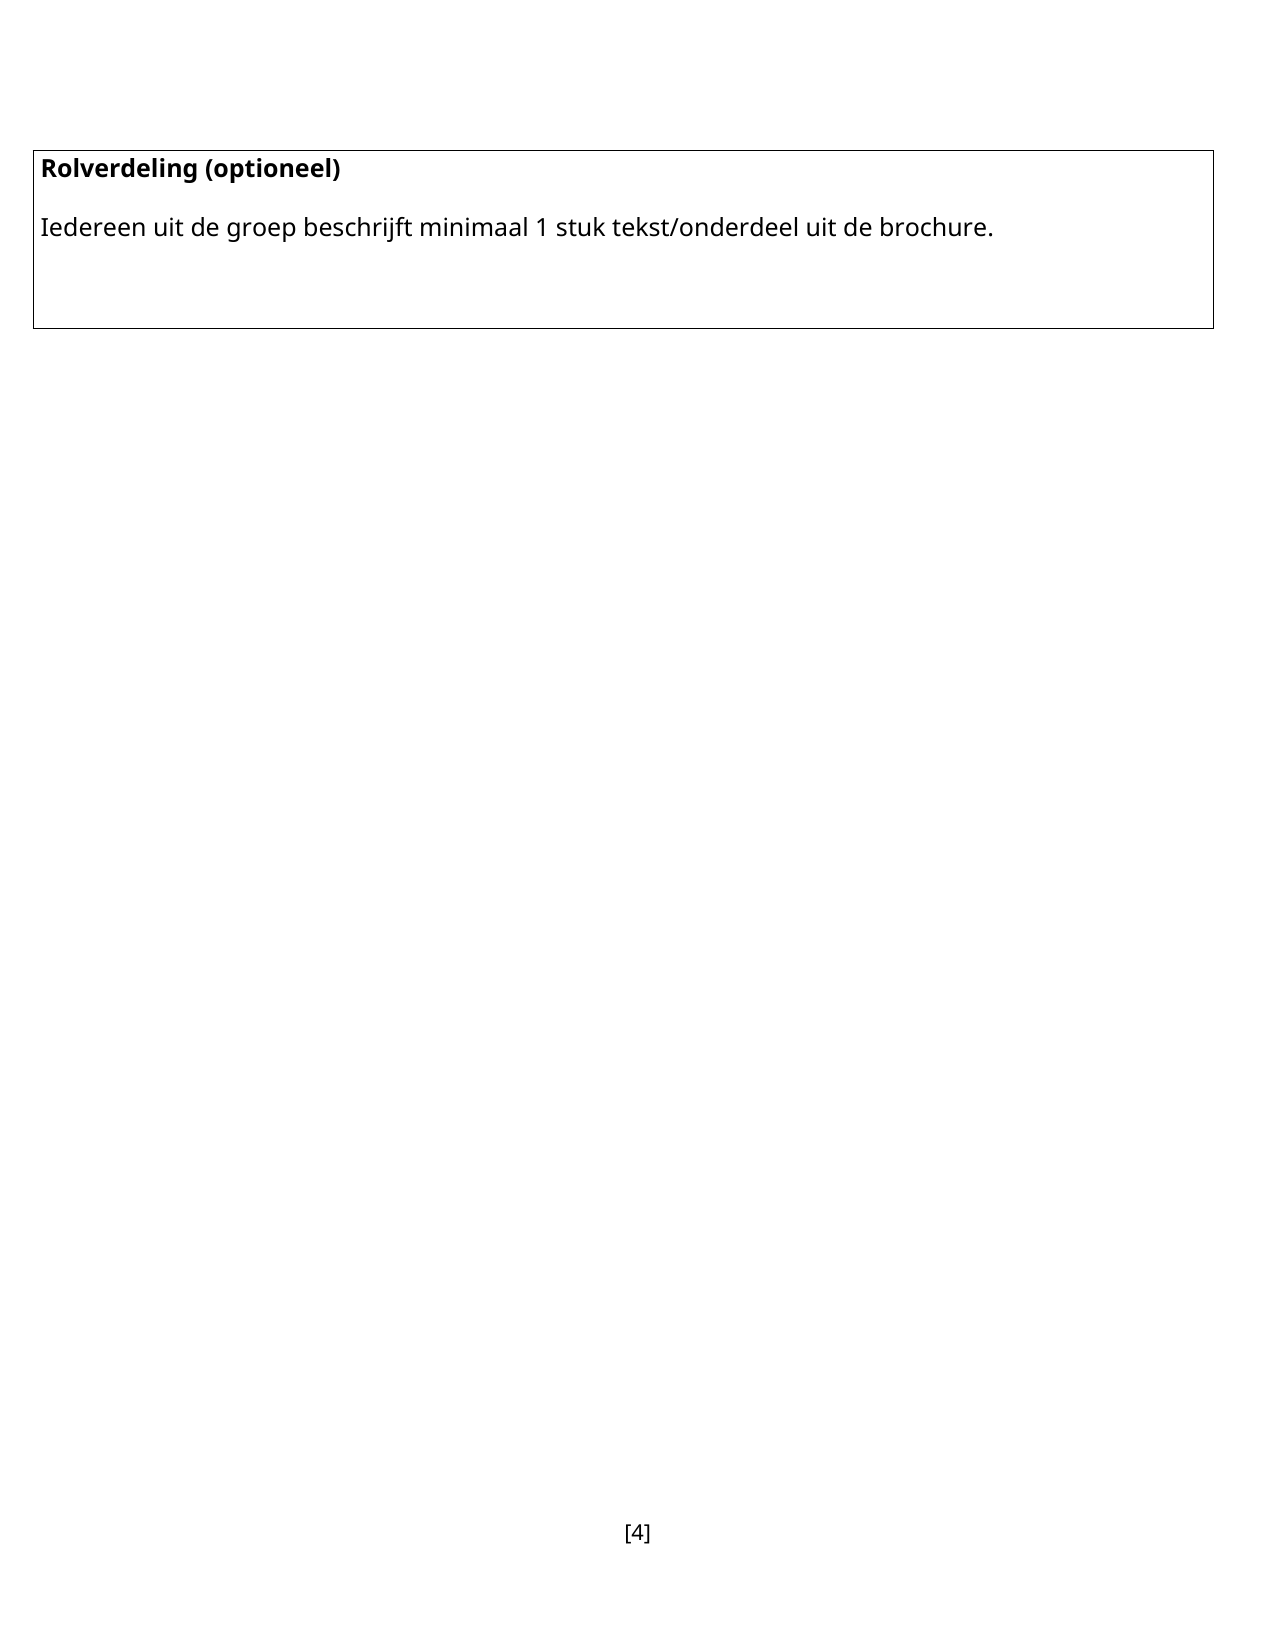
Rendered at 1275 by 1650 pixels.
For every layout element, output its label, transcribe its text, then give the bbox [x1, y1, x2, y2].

table_cell Rolverdeling (optioneel) Iedereen uit de groep beschrijft minimaal 1 stuk tekst/onderdeel uit de brochure. [34, 151, 1213, 328]
